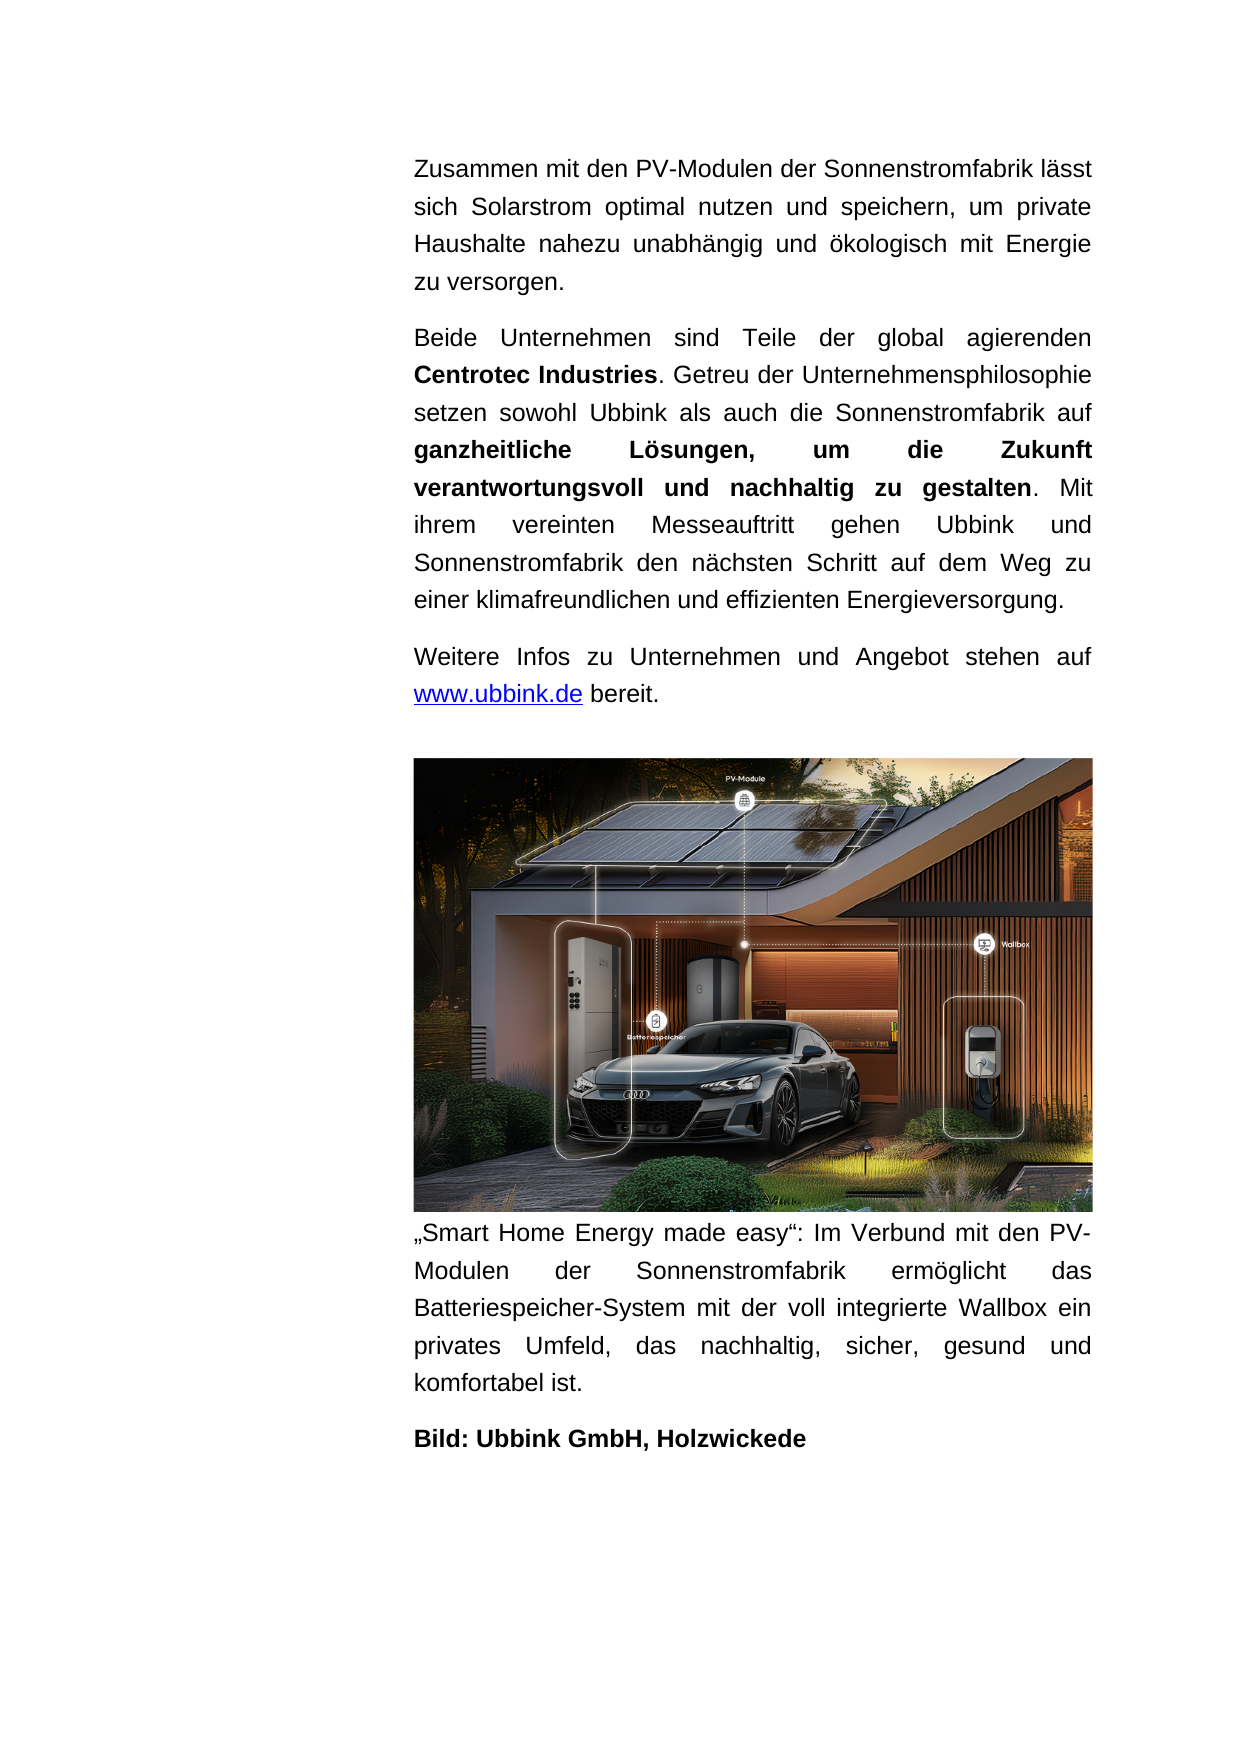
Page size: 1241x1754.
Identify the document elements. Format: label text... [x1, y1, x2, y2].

text Weitere Infos zu Unternehmen und Angebot stehen auf www.ubbink.de bereit. [413, 635, 1093, 710]
text Bild: Ubbink GmbH, Holzwickede [413, 1418, 1093, 1455]
text Beide Unternehmen sind Teile der global agierenden Centrotec Industries. Getreu der Unternehmensphilosophie setzen sowohl Ubbink als auch die Sonnenstromfabrik auf ganzheitliche Lösungen, um die Zukunft verantwortungsvoll und nachhaltig zu gestalten. Mit ihrem vereinten Messeauftritt gehen Ubbink und Sonnenstromfabrik den nächsten Schritt auf dem Weg zu einer klimafreundlichen und effizienten Energieversorgung. [413, 316, 1093, 616]
picture [413, 758, 1093, 1212]
text „Smart Home Energy made easy“: Im Verbund mit den PV-Modulen der Sonnenstromfabrik ermöglicht das Batteriespeicher-System mit der voll integrierte Wallbox ein privates Umfeld, das nachhaltig, sicher, gesund und komfortabel ist. [413, 1212, 1093, 1399]
text Zusammen mit den PV-Modulen der Sonnenstromfabrik lässt sich Solarstrom optimal nutzen und speichern, um private Haushalte nahezu unabhängig und ökologisch mit Energie zu versorgen. [413, 148, 1093, 298]
